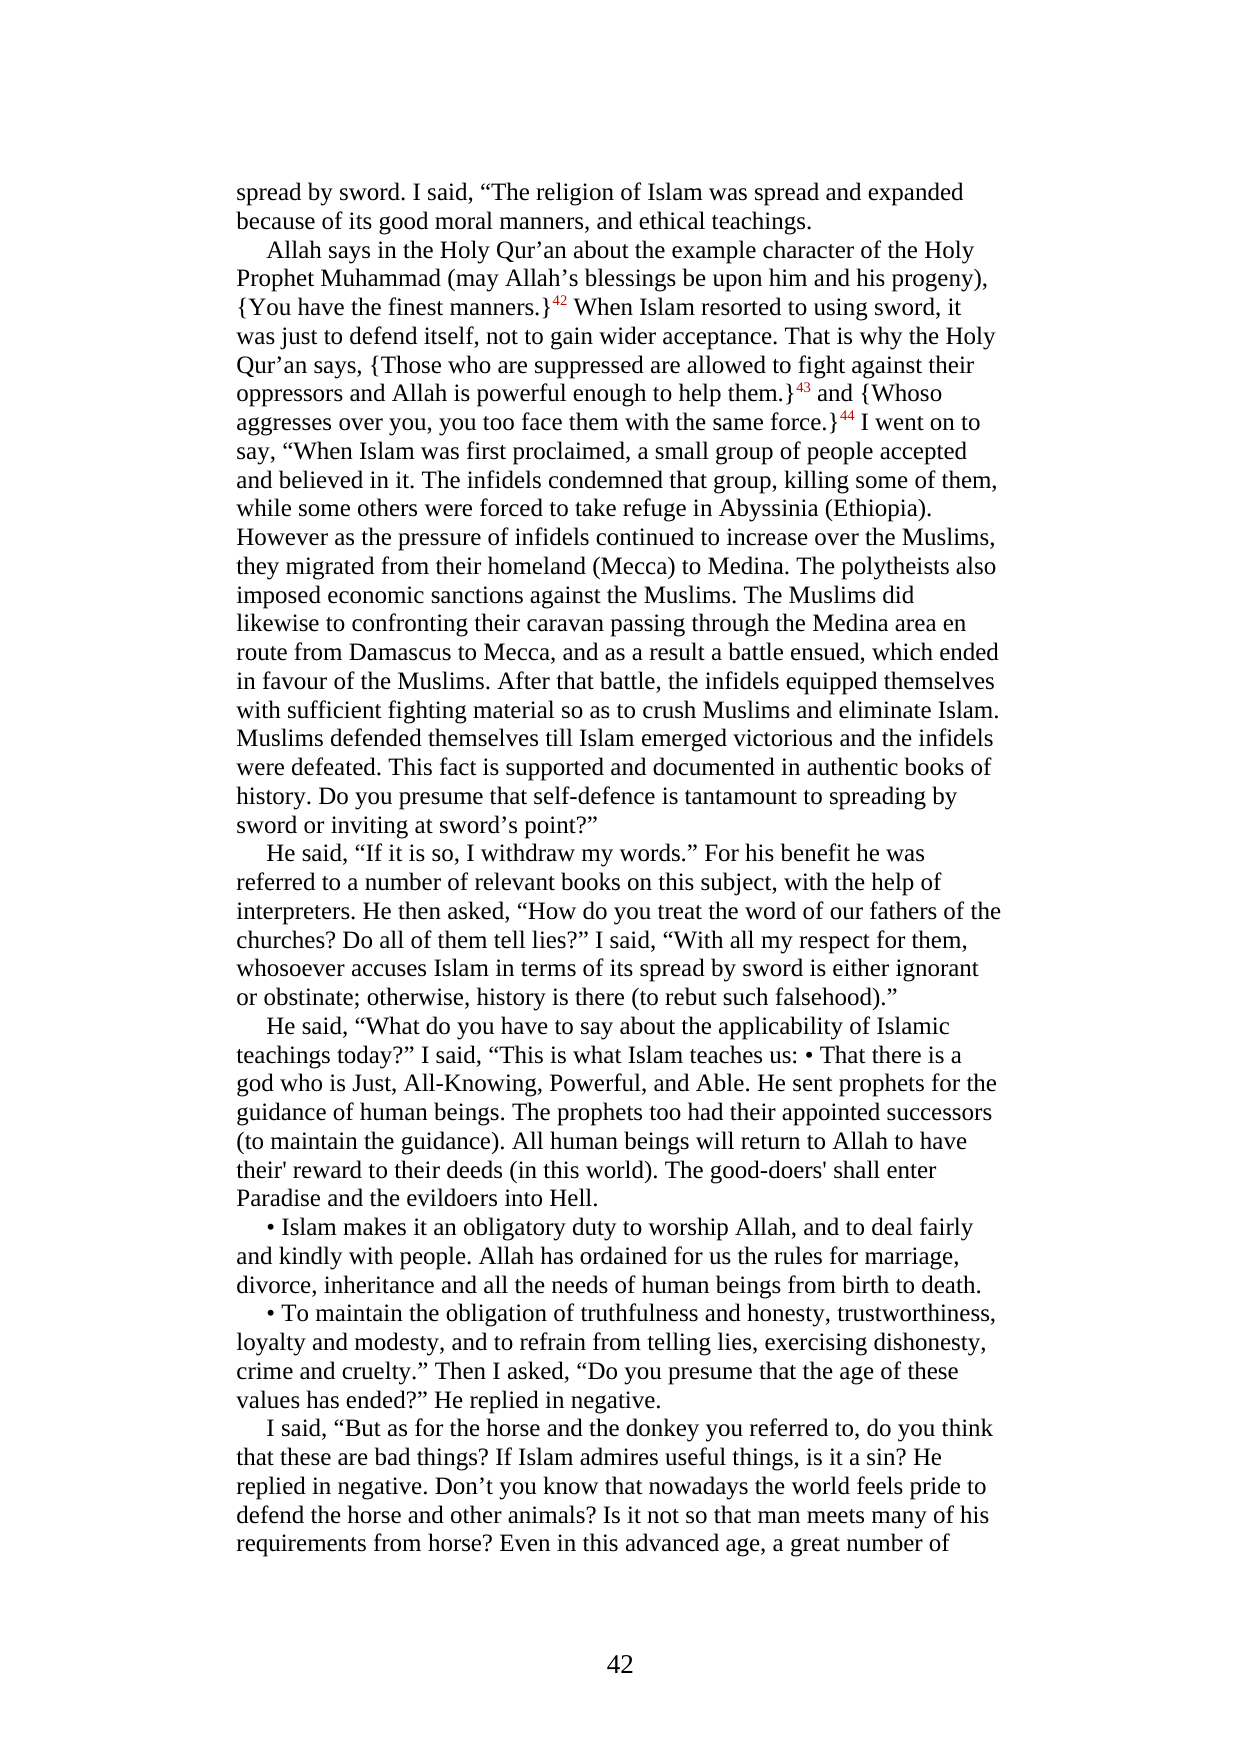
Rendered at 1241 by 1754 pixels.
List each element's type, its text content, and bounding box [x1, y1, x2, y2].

text • Islam makes it an obligatory duty to worship Allah, and to deal fairly and kindly with people. Allah has ordained for us the rules for marriage, divorce, inheritance and all the needs of human beings from birth to death. [236, 1212, 1004, 1298]
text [236, 177, 1004, 235]
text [236, 1413, 1004, 1557]
text • To maintain the obligation of truthfulness and honesty, trustworthiness, loyalty and modesty, and to refrain from telling lies, exercising dishonesty, crime and cruelty.” Then I asked, “Do you presume that the age of these values has ended?” He replied in negative. [236, 1298, 1004, 1413]
text He said, “If it is so, I withdraw my words.” For his benefit he was referred to a number of relevant books on this subject, with the help of interpreters. He then asked, “How do you treat the word of our fathers of the churches? Do all of them tell lies?” I said, “With all my respect for them, whosoever accuses Islam in terms of its spread by sword is either ignorant or obstinate; otherwise, history is there (to rebut such falsehood).” [236, 838, 1004, 1011]
text He said, “What do you have to say about the applicability of Islamic teachings today?” I said, “This is what Islam teaches us: • That there is a god who is Just, All-Knowing, Powerful, and Able. He sent prophets for the guidance of human beings. The prophets too had their appointed successors (to maintain the guidance). All human beings will return to Allah to have their' reward to their deeds (in this world). The good-doers' shall enter Paradise and the evildoers into Hell. [236, 1011, 1004, 1212]
text Allah says in the Holy Qur’an about the example character of the Holy Prophet Muhammad (may Allah’s blessings be upon him and his progeny), {You have the finest manners.}42 When Islam resorted to using sword, it was just to defend itself, not to gain wider acceptance. That is why the Holy Qur’an says, {Those who are suppressed are allowed to fight against their oppressors and Allah is powerful enough to help them.}43 and {Whoso aggresses over you, you too face them with the same force.}44 I went on to say, “When Islam was first proclaimed, a small group of people accepted and believed in it. The infidels condemned that group, killing some of them, while some others were forced to take refuge in Abyssinia (Ethiopia). However as the pressure of infidels continued to increase over the Muslims, they migrated from their homeland (Mecca) to Medina. The polytheists also imposed economic sanctions against the Muslims. The Muslims did likewise to confronting their caravan passing through the Medina area en route from Damascus to Mecca, and as a result a battle ensued, which ended in favour of the Muslims. After that battle, the infidels equipped themselves with sufficient fighting material so as to crush Muslims and eliminate Islam. Muslims defended themselves till Islam emerged victorious and the infidels were defeated. This fact is supported and documented in authentic books of history. Do you presume that self-defence is tantamount to spreading by sword or inviting at sword’s point?” [236, 235, 1004, 838]
